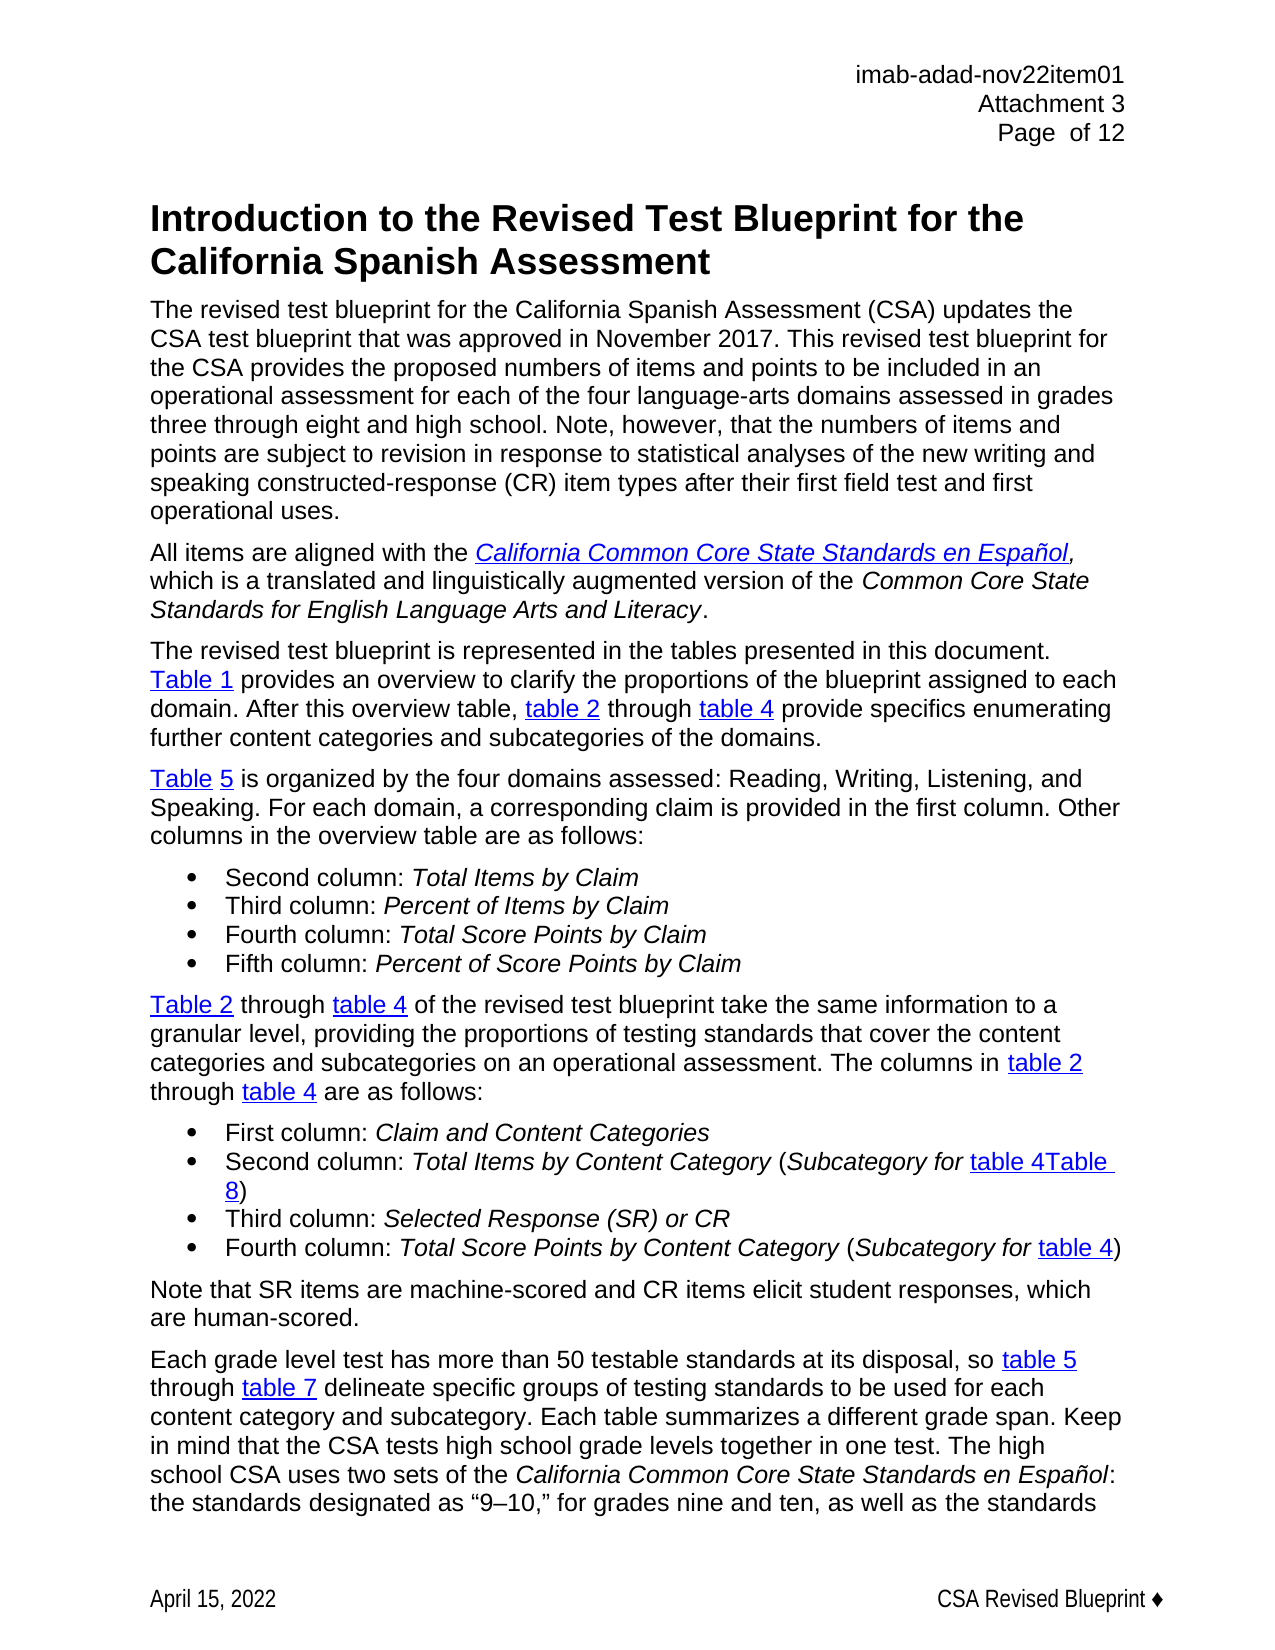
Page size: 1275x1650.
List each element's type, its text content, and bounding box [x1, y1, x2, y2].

text Introduction to the Revised Test Blueprint for the California Spanish Assessment [150, 196, 1125, 282]
text The revised test blueprint for the California Spanish Assessment (CSA) updates the CSA test blueprint that was approved in November 2017. This revised test blueprint for the CSA provides the proposed numbers of items and points to be included in an operational assessment for each of the four language-arts domains assessed in grades three through eight and high school. Note, however, that the numbers of items and points are subject to revision in response to statistical analyses of the new writing and speaking constructed-response (CR) item types after their first field test and first operational uses. [150, 295, 1125, 525]
list Third column: Percent of Items by Claim [187, 891, 1125, 920]
text All items are aligned with the California Common Core State Standards en Español, which is a translated and linguistically augmented version of the Common Core State Standards for English Language Arts and Literacy. [150, 537, 1125, 624]
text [150, 1344, 1125, 1517]
list Third column: Selected Response (SR) or CR [187, 1204, 1125, 1233]
text Note that SR items are machine-scored and CR items elicit student responses, which are human-scored. [150, 1274, 1125, 1332]
list Fourth column: Total Score Points by Content Category (Subcategory for table 4) [187, 1233, 1125, 1262]
text Table 2 through table 4 of the revised test blueprint take the same information to a granular level, providing the proportions of testing standards that cover the content categories and subcategories on an operational assessment. The columns in table 2 through table 4 are as follows: [150, 990, 1125, 1105]
list Second column: Total Items by Claim [187, 862, 1125, 891]
list Fourth column: Total Score Points by Claim [187, 920, 1125, 949]
list First column: Claim and Content Categories [187, 1118, 1125, 1147]
text The revised test blueprint is represented in the tables presented in this document. Table 1 provides an overview to clarify the proportions of the blueprint assigned to each domain. After this overview table, table 2 through table 4 provide specifics enumerating further content categories and subcategories of the domains. [150, 636, 1125, 751]
list Fifth column: Percent of Score Points by Claim [187, 949, 1125, 978]
